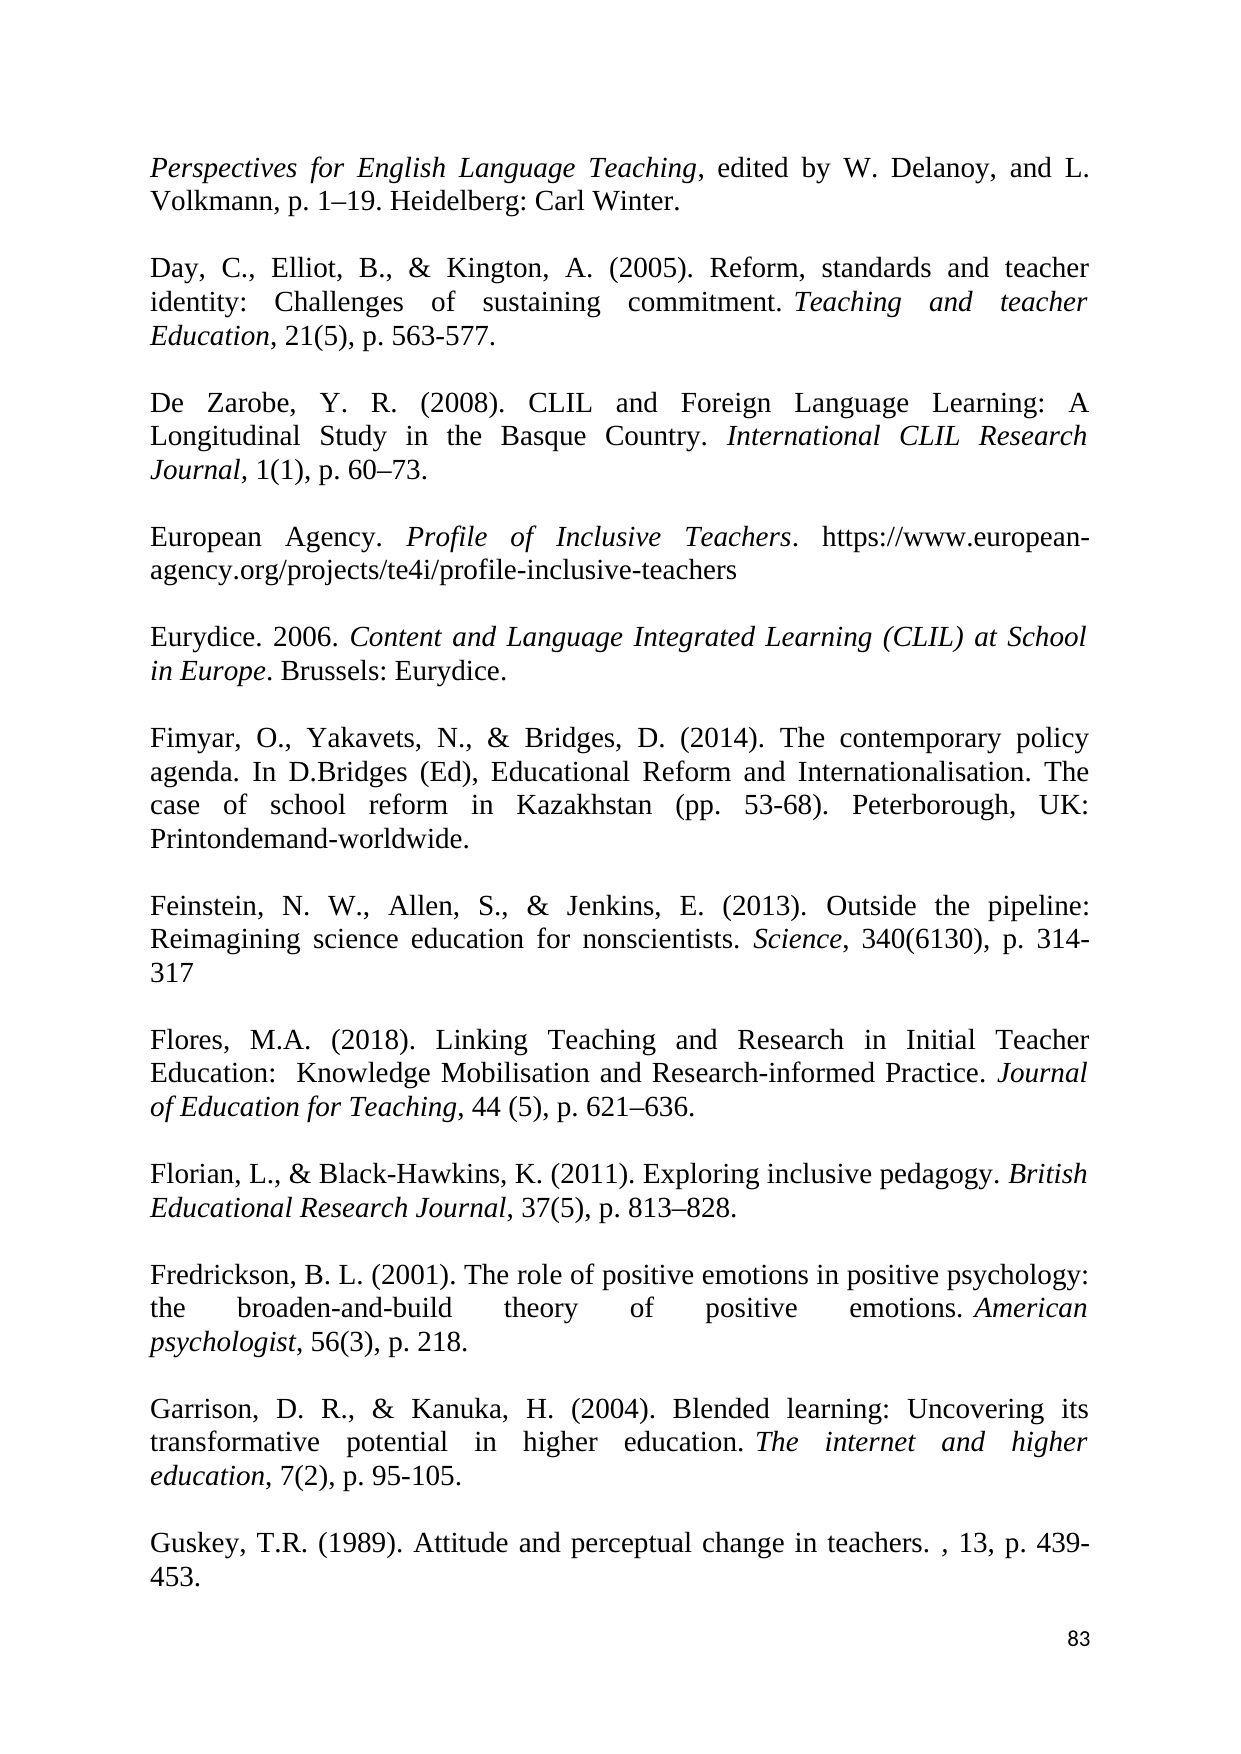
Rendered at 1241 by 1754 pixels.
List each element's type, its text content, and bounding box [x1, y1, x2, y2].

text Fredrickson, B. L. (2001). The role of positive emotions in positive psychology: the broaden-and-build theory of positive emotions. American psychologist, 56(3), p. 218. [150, 1257, 1090, 1357]
text Fimyar, O., Yakavets, N., & Bridges, D. (2014). The contemporary policy agenda. In D.Bridges (Ed), Educational Reform and Internationalisation. The case of school reform in Kazakhstan (pp. 53-68). Peterborough, UK: Printondemand-worldwide. [150, 720, 1090, 854]
text Florian, L., & Black‐Hawkins, K. (2011). Exploring inclusive pedagogy. British Educational Research Journal, 37(5), p. 813–828. [150, 1156, 1090, 1223]
text Garrison, D. R., & Kanuka, H. (2004). Blended learning: Uncovering its transformative potential in higher education. The internet and higher education, 7(2), p. 95-105. [150, 1391, 1090, 1492]
text De Zarobe, Y. R. (2008). CLIL and Foreign Language Learning: A Longitudinal Study in the Basque Country. International CLIL Research Journal, 1(1), p. 60–73. [150, 385, 1090, 485]
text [150, 150, 1090, 217]
text Feinstein, N. W., Allen, S., & Jenkins, E. (2013). Outside the pipeline: Reimagining science education for nonscientists. Science, 340(6130), p. 314-317 [150, 888, 1090, 988]
text Eurydice. 2006. Content and Language Integrated Learning (CLIL) at School in Europe. Brussels: Eurydice. [150, 619, 1090, 687]
text Flores, M.A. (2018). Linking Teaching and Research in Initial Teacher Education: Knowledge Mobilisation and Research-informed Practice. Journal of Education for Teaching, 44 (5), p. 621–636. [150, 1022, 1090, 1123]
text Day, C., Elliot, B., & Kington, A. (2005). Reform, standards and teacher identity: Challenges of sustaining commitment. Teaching and teacher Education, 21(5), p. 563-577. [150, 251, 1090, 351]
text Guskey, T.R. (1989). Attitude and perceptual change in teachers. , 13, p. 439-453. [150, 1525, 1090, 1592]
text European Agency. Profile of Inclusive Teachers. https://www.european-agency.org/projects/te4i/profile-inclusive-teachers [150, 519, 1090, 586]
